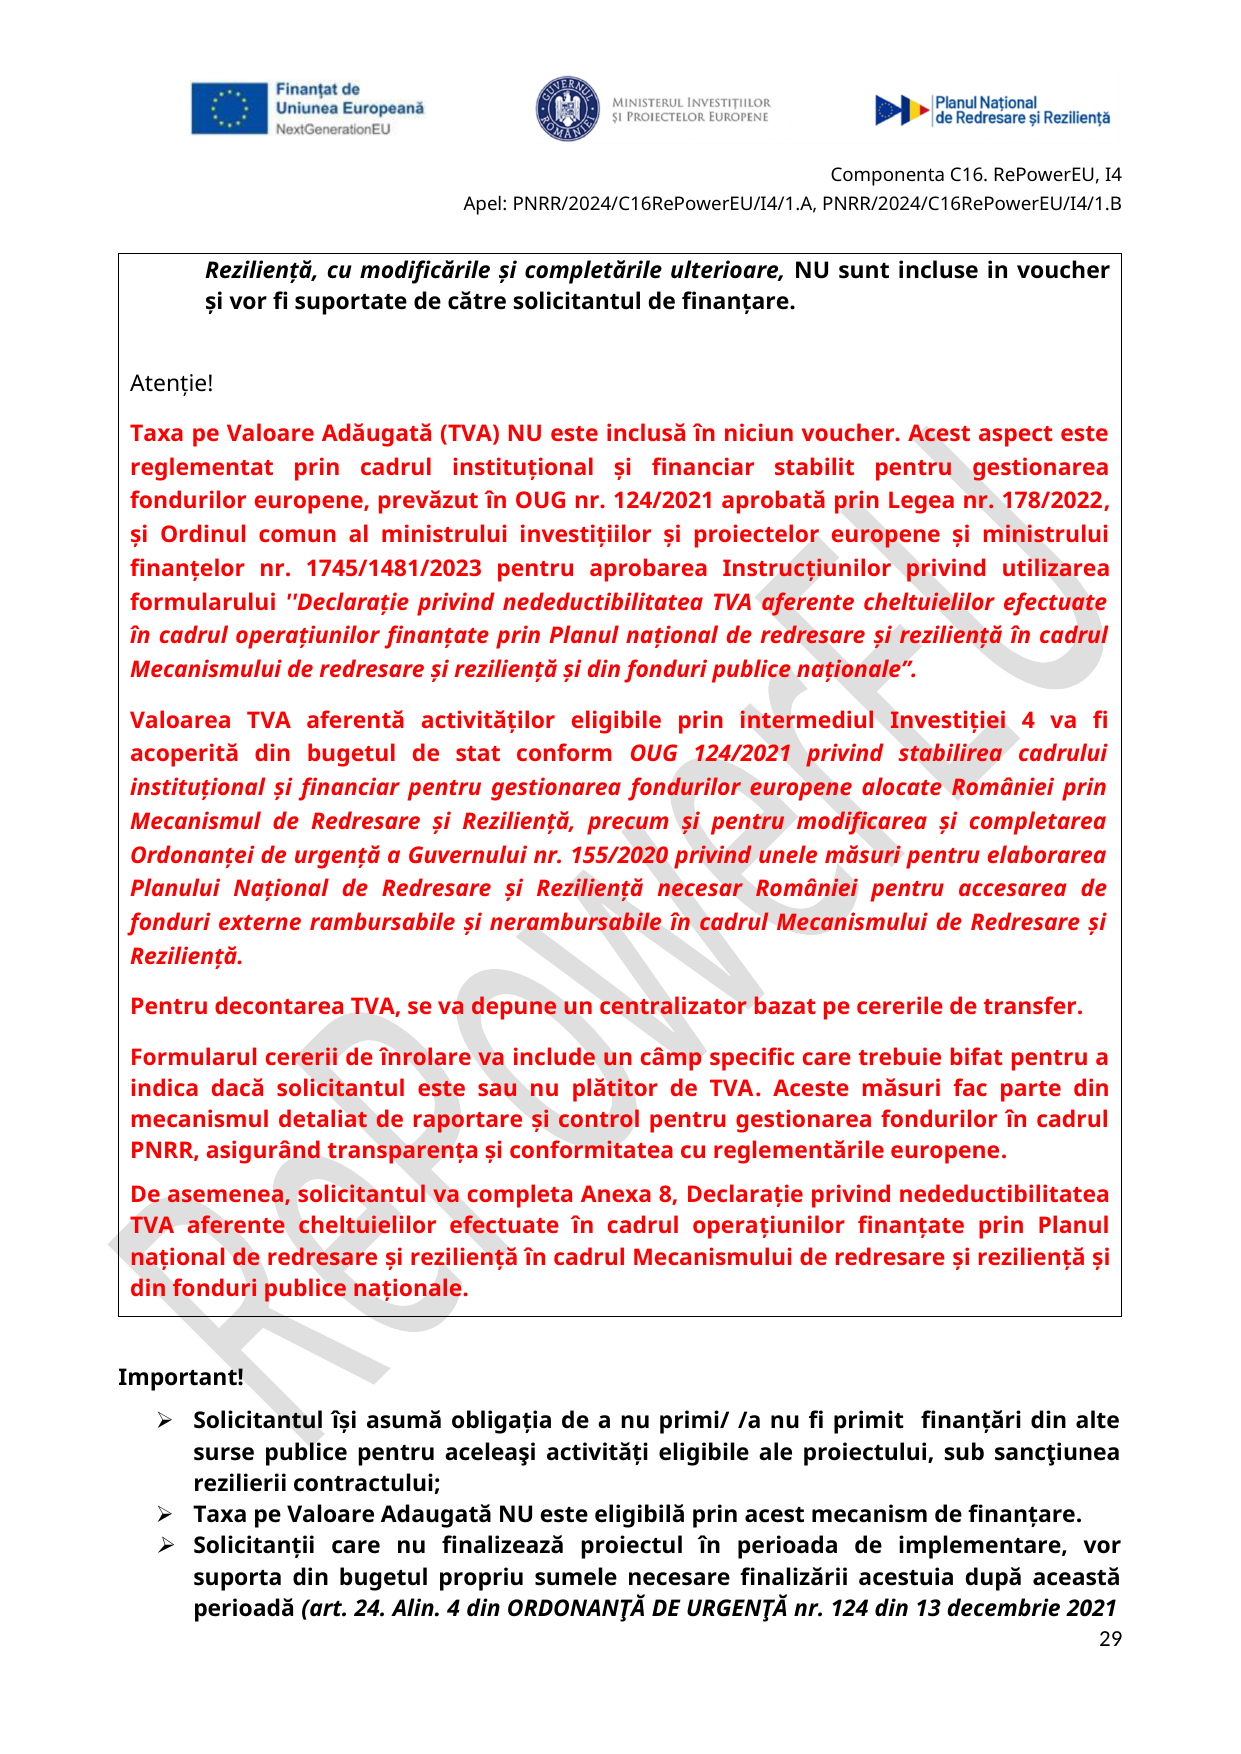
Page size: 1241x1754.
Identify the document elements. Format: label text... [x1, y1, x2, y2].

list Solicitantul își asumă obligația de a nu primi/ /a nu fi primit finanțări din alte surse publice pentru aceleaşi activități eligibile ale proiectului, sub sancţiunea rezilierii contractului; [156, 1404, 1122, 1498]
list Taxa pe Valoare Adaugată NU este eligibilă prin acest mecanism de finanțare. [156, 1498, 1122, 1529]
picture [182, 73, 1123, 157]
text Important! [118, 1361, 1122, 1392]
